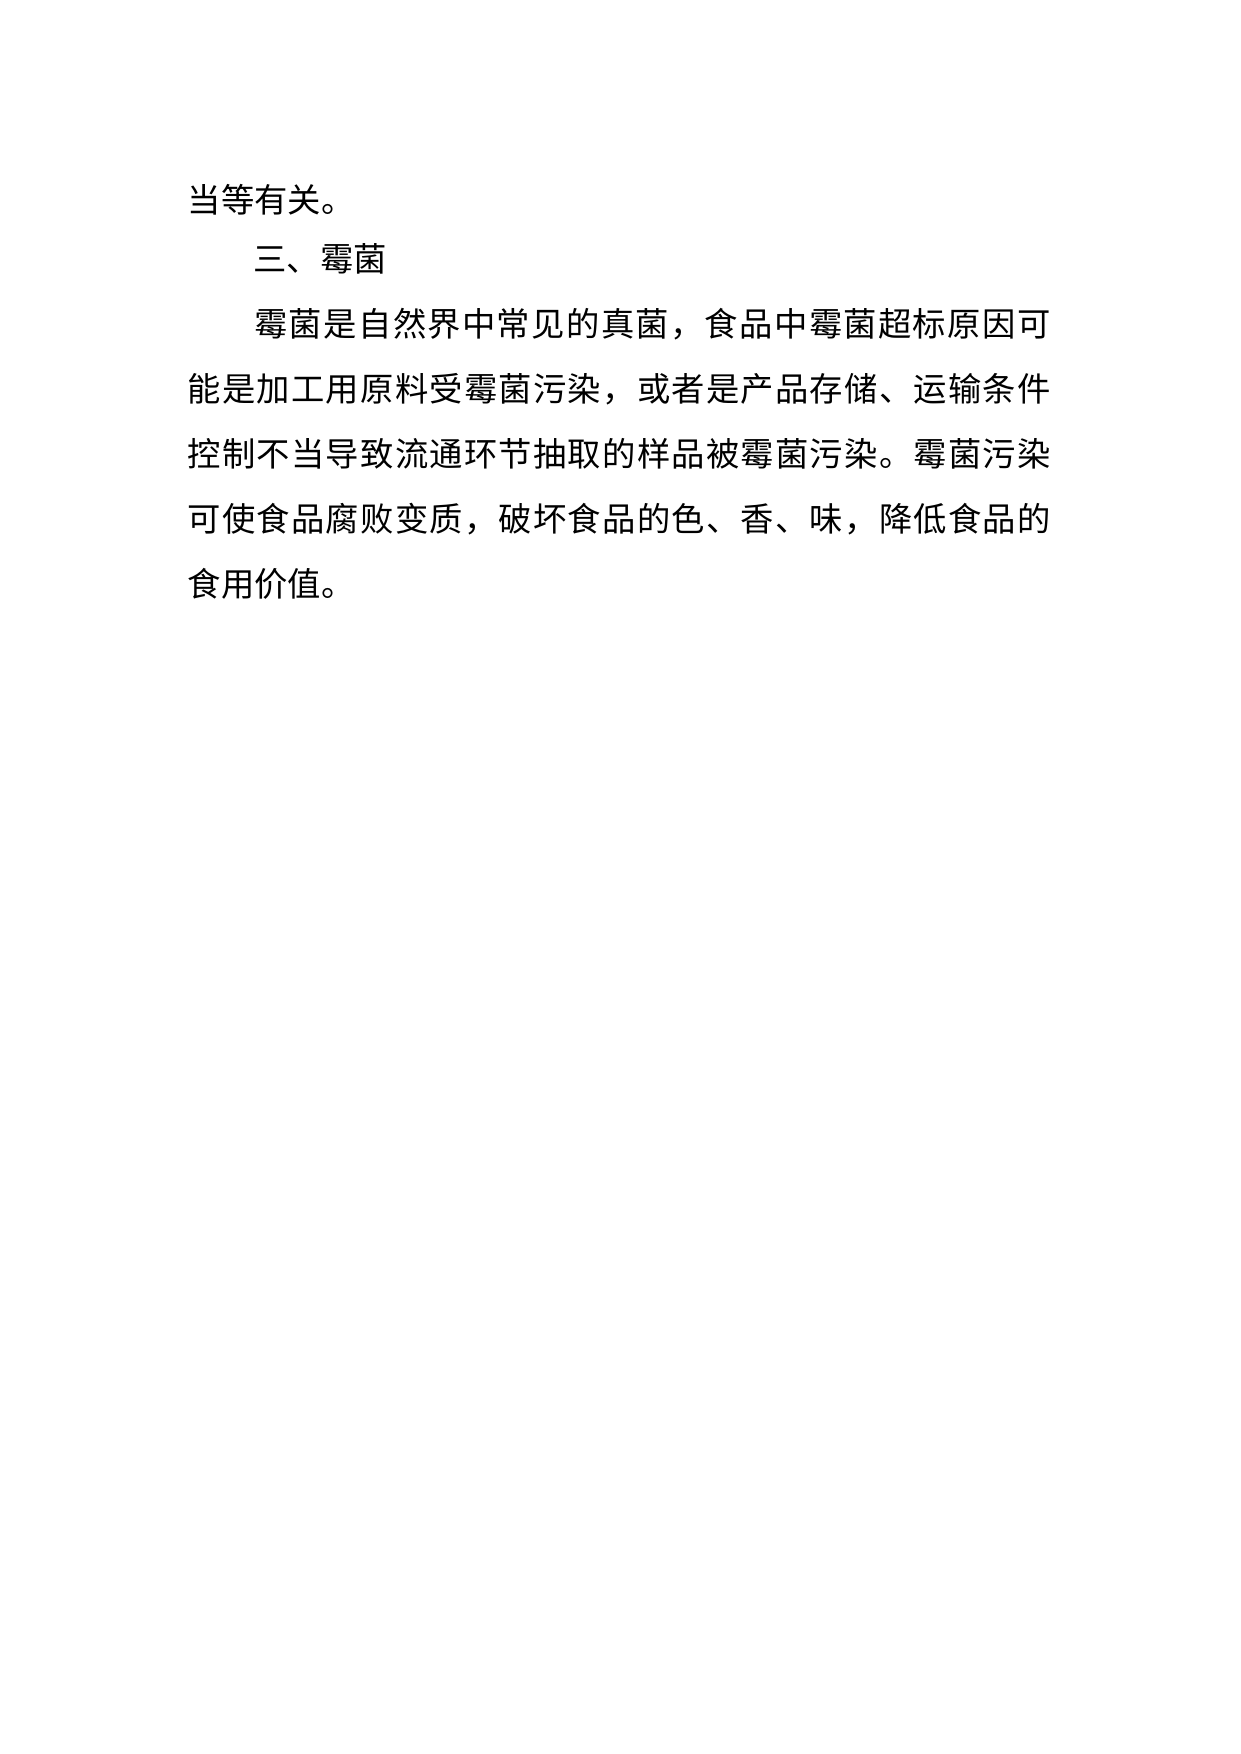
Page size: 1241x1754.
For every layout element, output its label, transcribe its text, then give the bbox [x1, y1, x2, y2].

text 霉菌是自然界中常见的真菌，食品中霉菌超标原因可能是加工用原料受霉菌污染，或者是产品存储、运输条件控制不当导致流通环节抽取的样品被霉菌污染。霉菌污染可使食品腐败变质，破坏食品的色、香、味，降低食品的食用价值。 [187, 289, 1053, 614]
text 三、霉菌 [187, 224, 1053, 289]
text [187, 162, 1053, 224]
